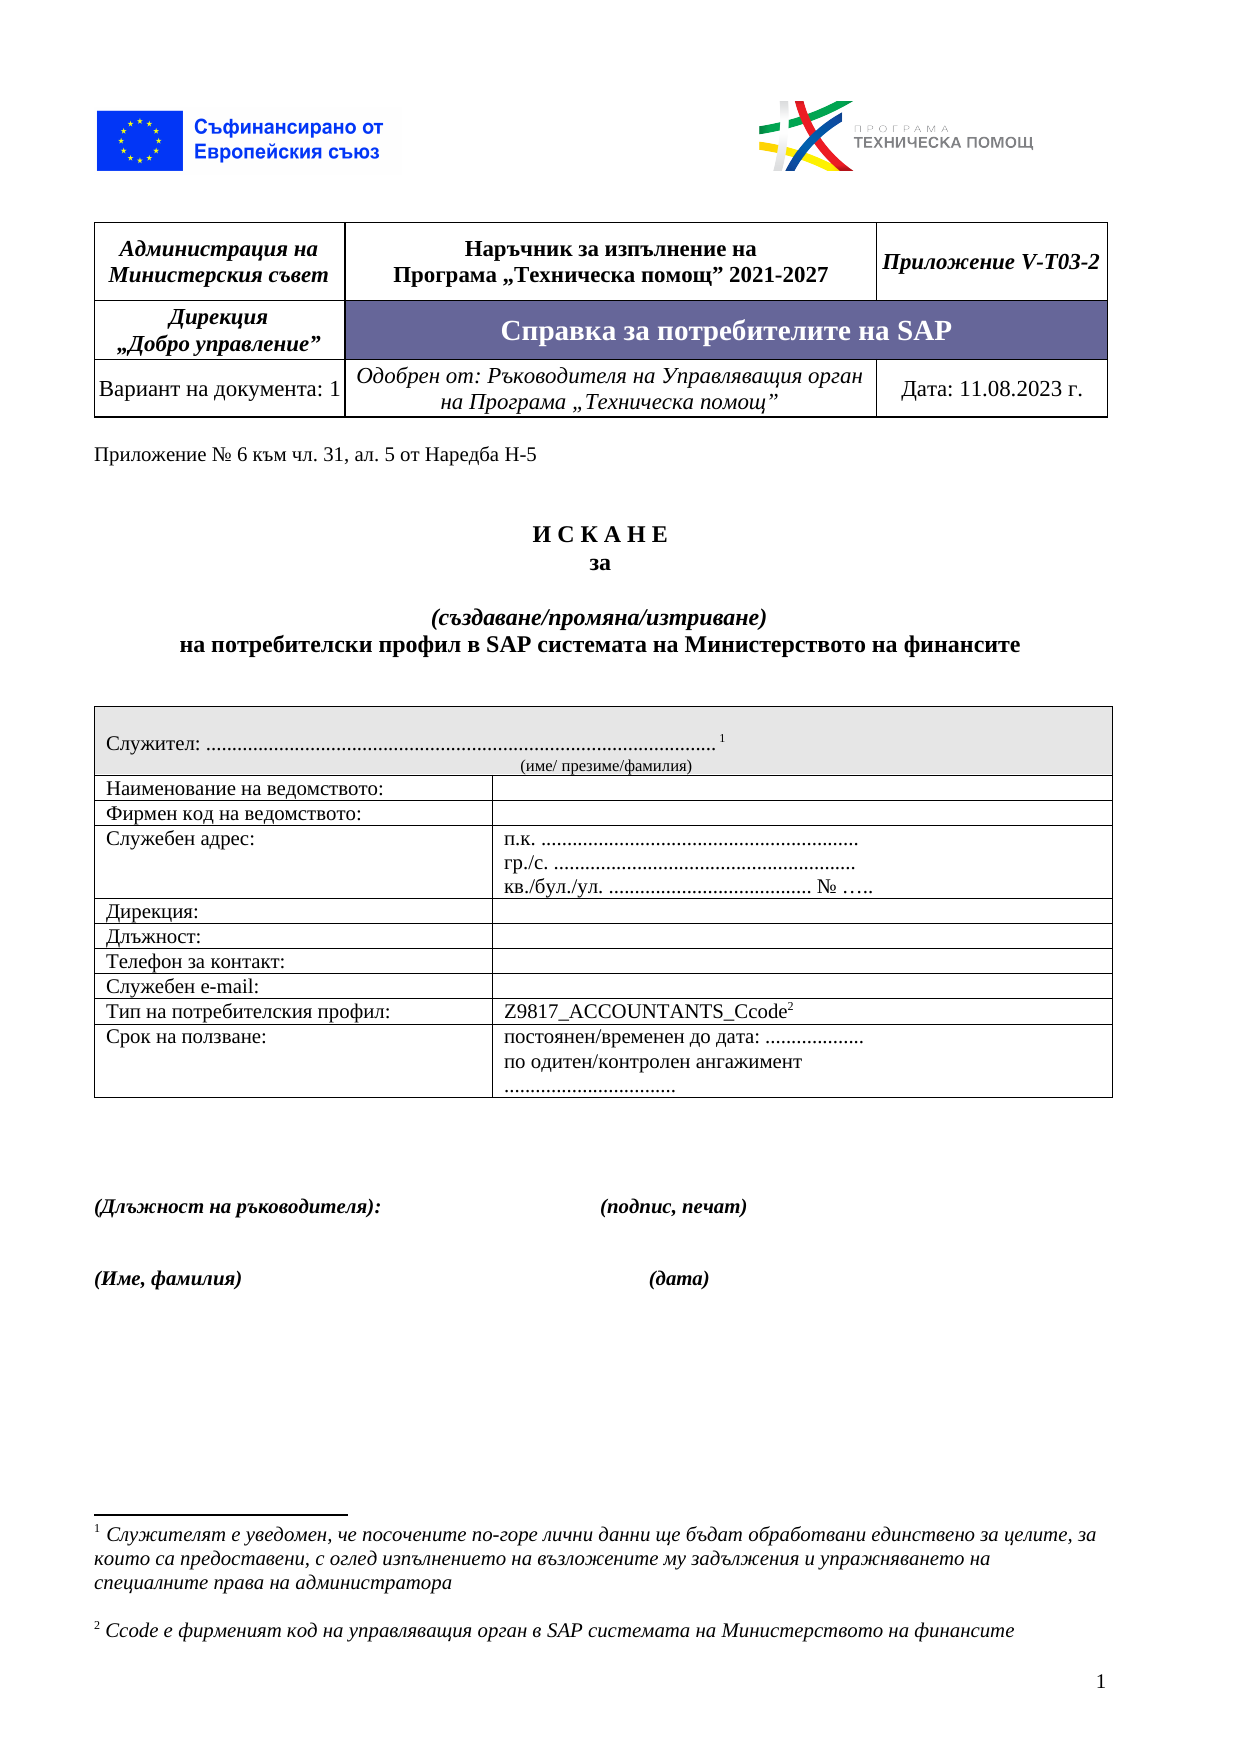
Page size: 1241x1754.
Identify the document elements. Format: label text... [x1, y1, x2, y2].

table_header Приложение V-T03-2 [877, 223, 1107, 300]
text на потребителски профил в SAP системата на Министерството на финансите [94, 630, 1106, 658]
table_cell [493, 924, 1112, 948]
table_cell Длъжност: [95, 924, 492, 948]
table_cell Дирекция „Добро управление” [95, 301, 344, 359]
text (създаване/промяна/изтриване) [94, 603, 1106, 630]
table_cell Срок на ползване: [95, 1025, 492, 1097]
table_header Наръчник за изпълнение на Програма „Техническа помощ” 2021-2027 [346, 223, 876, 300]
picture [93, 107, 402, 175]
table_cell Справка за потребителите на SAP [346, 301, 1107, 359]
text Приложение № 6 към чл. 31, ал. 5 от Наредба Н-5 [94, 442, 1106, 466]
table_header Администрация на Министерския съвет [95, 223, 344, 300]
table_cell Дирекция: [95, 899, 492, 923]
text за [94, 548, 1106, 575]
table_cell [493, 776, 1112, 799]
text И С К А Н Е [94, 520, 1106, 548]
table_header Служител: .................................................................................................. (име/ презиме/фамилия) [95, 707, 1112, 774]
text (Длъжност на ръководителя): (подпис, печат) [94, 1194, 1106, 1218]
table_cell Одобрен от: Ръководителя на Управляващия орган на Програма „Техническа помощ” [346, 360, 876, 416]
table_cell постоянен/временен до дата: ................... по одитен/контролен ангажимент ................................. [493, 1025, 1112, 1097]
table_cell Z9817_ACCOUNTANTS_Ccode [493, 999, 1112, 1023]
picture [754, 85, 1039, 175]
text (Име, фамилия) (дата) [94, 1266, 1106, 1290]
table_cell Тип на потребителския профил: [95, 999, 492, 1023]
table_cell [493, 949, 1112, 973]
table_cell [493, 801, 1112, 825]
table_cell Служебен e-mail: [95, 974, 492, 998]
table_cell [493, 899, 1112, 923]
table_cell Вариант на документа: 1 [95, 360, 344, 416]
table_cell Служебен адрес: [95, 826, 492, 898]
table_cell Дата: 11.08.2023 г. [877, 360, 1107, 416]
table_cell Фирмен код на ведомството: [95, 801, 492, 825]
table_cell Телефон за контакт: [95, 949, 492, 973]
table_cell [493, 974, 1112, 998]
table_cell п.к. ............................................................. гр./с. .......................................................... кв./бул./ул. ....................................... № ….. [493, 826, 1112, 898]
table_cell Наименование на ведомството: [95, 776, 492, 799]
